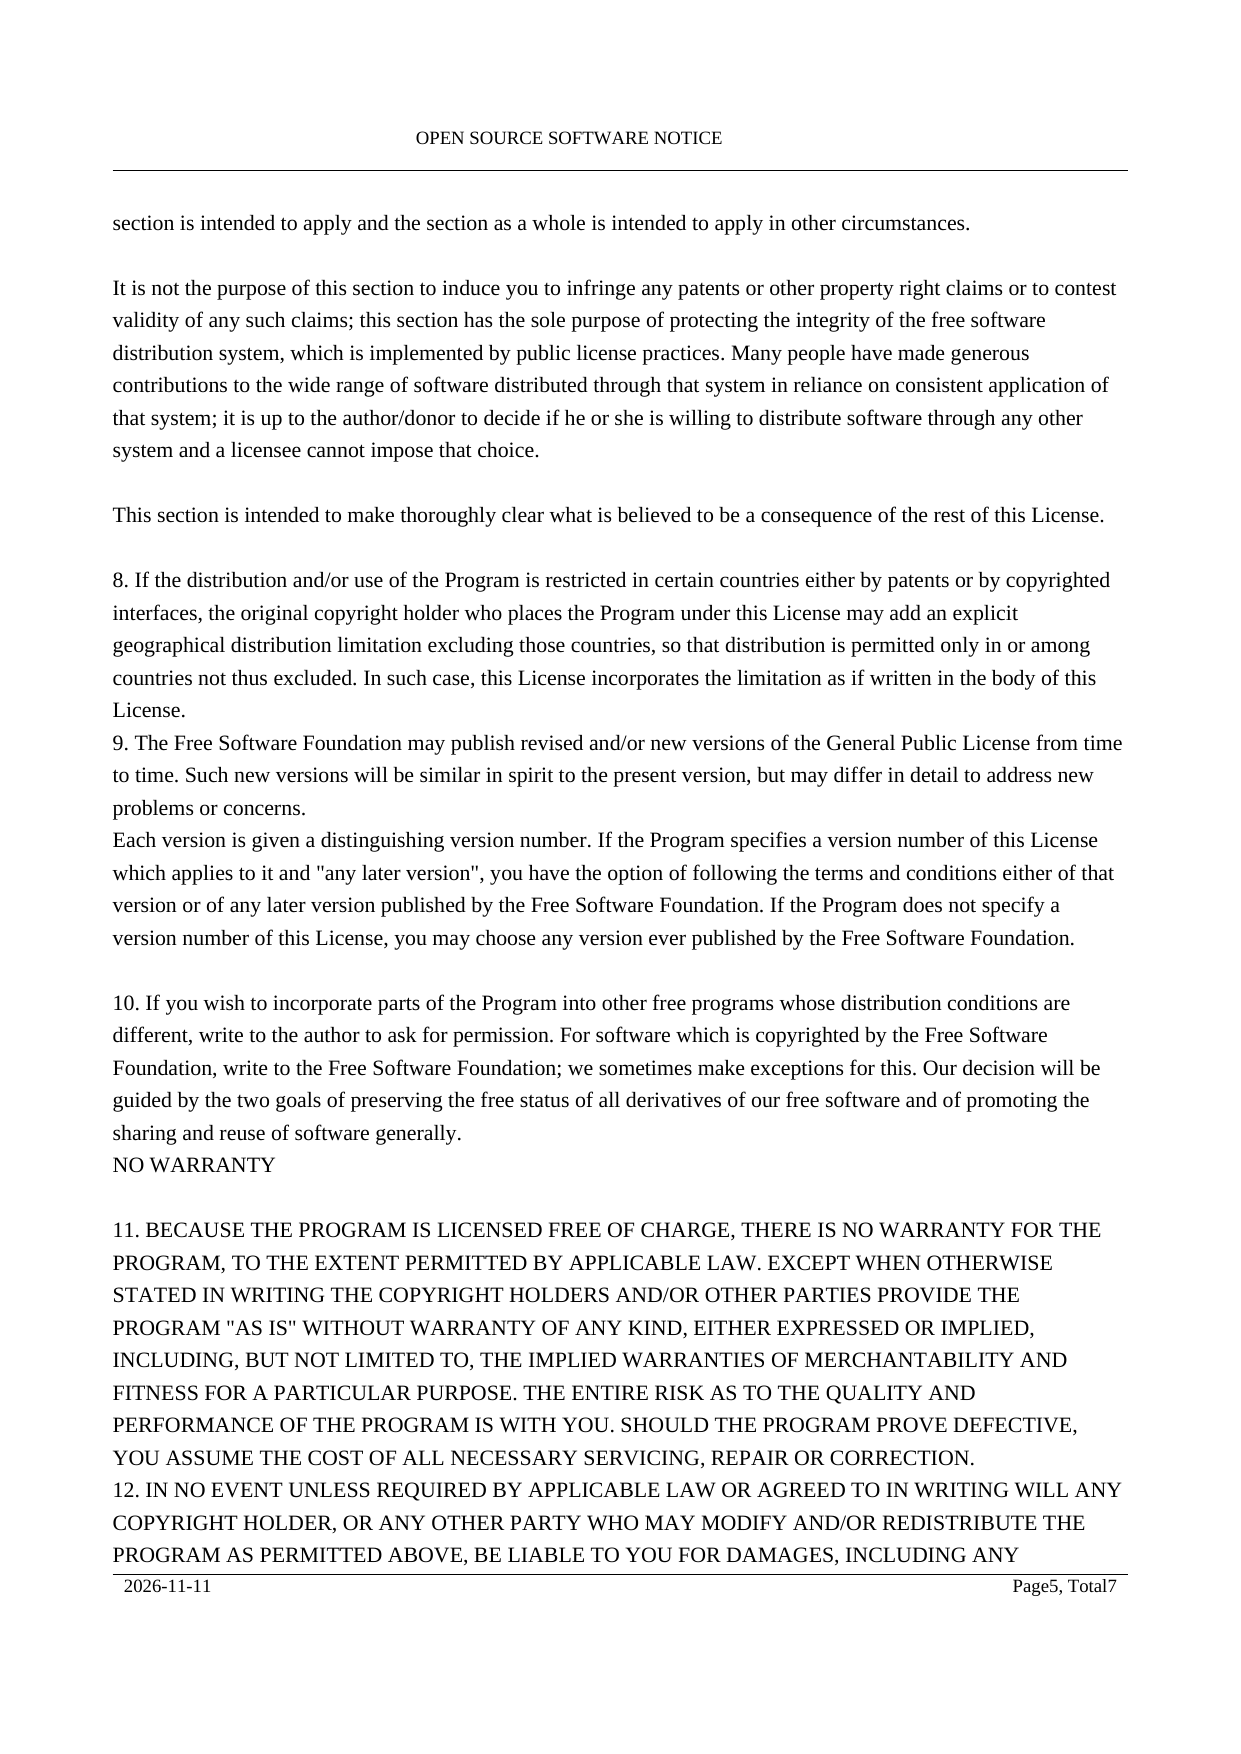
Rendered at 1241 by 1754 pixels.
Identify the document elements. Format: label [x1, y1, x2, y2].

text [112, 206, 1128, 1571]
